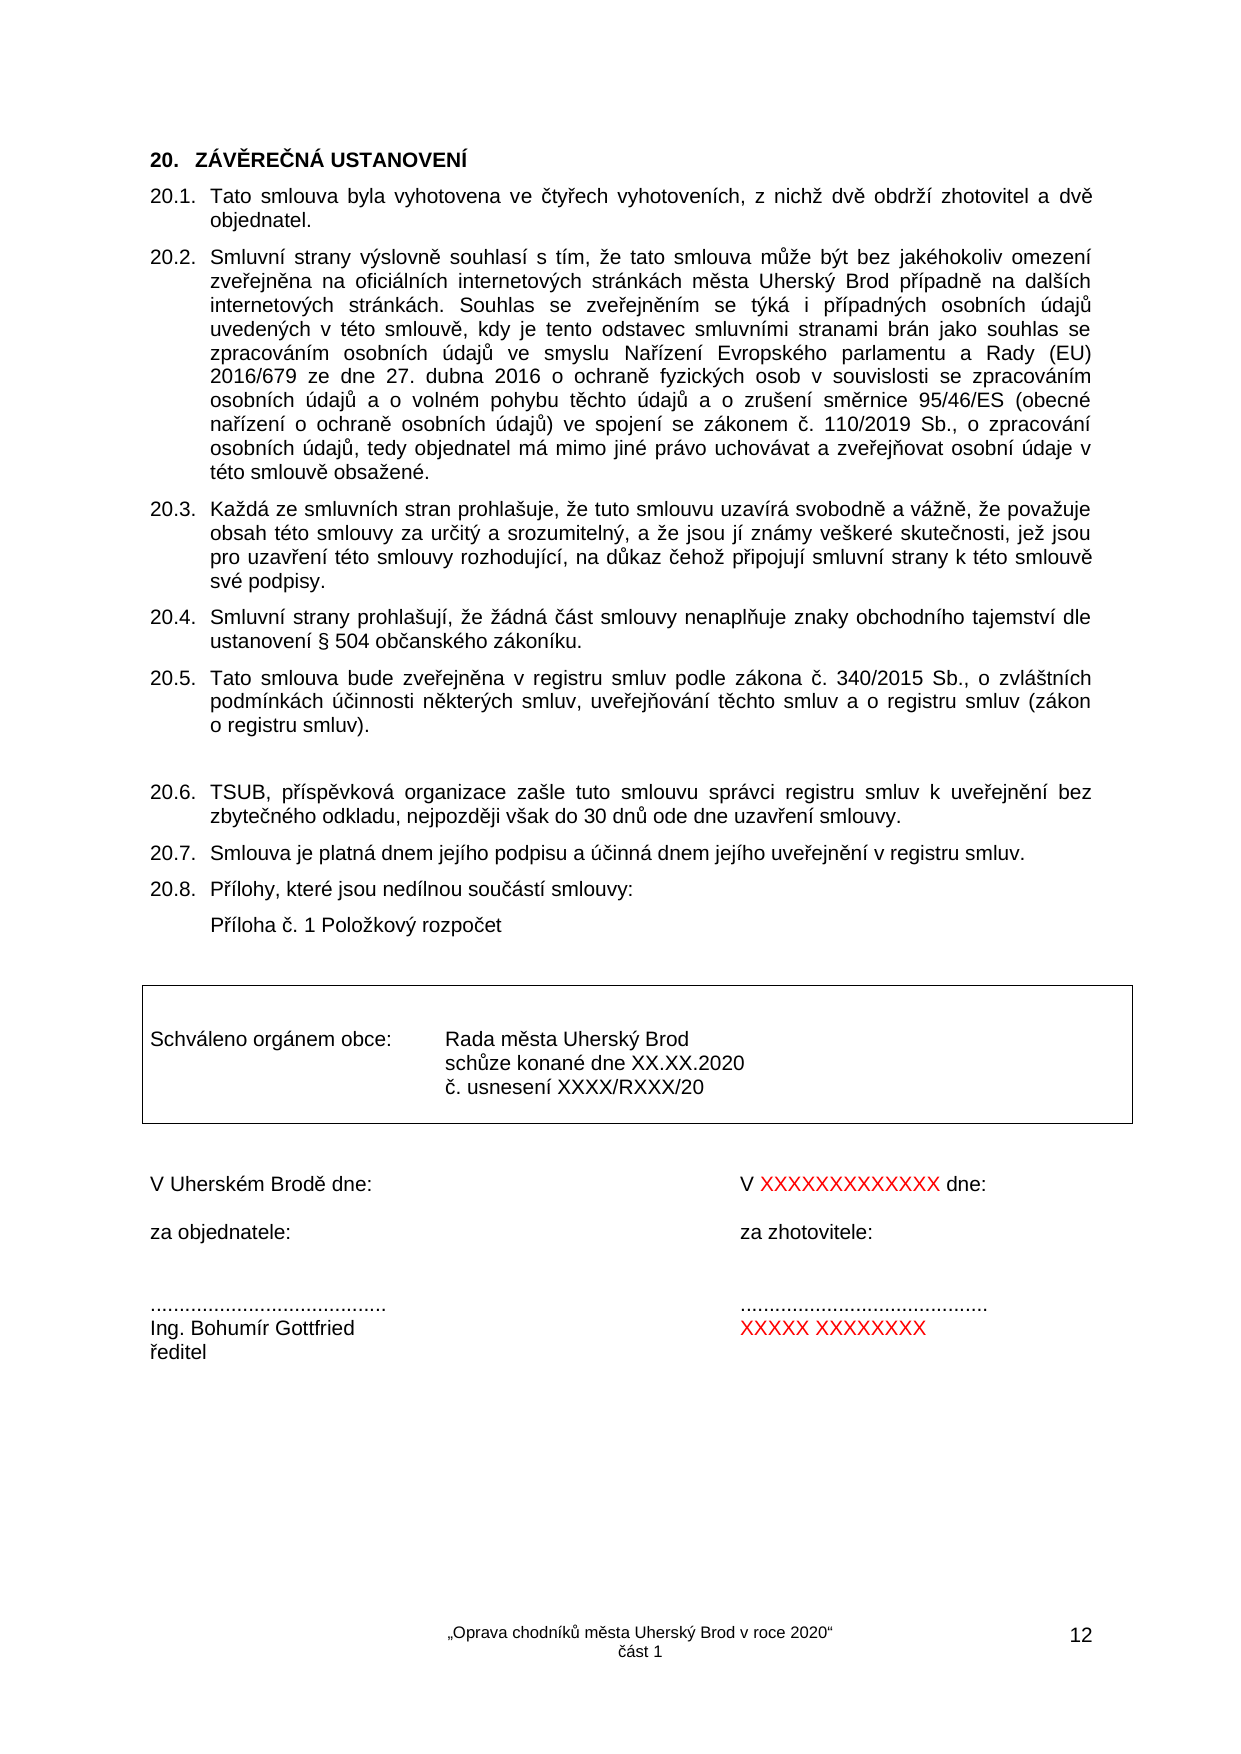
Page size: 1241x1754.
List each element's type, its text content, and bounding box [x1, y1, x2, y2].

subtitle Smluvní strany výslovně souhlasí s tím, že tato smlouva může být bez jakéhokoliv omezení zveřejněna na oficiálních internetových stránkách města Uherský Brod případně na dalších internetových stránkách. Souhlas se zveřejněním se týká i případných osobních údajů uvedených v této smlouvě, kdy je tento odstavec smluvními stranami brán jako souhlas se zpracováním osobních údajů ve smyslu Nařízení Evropského parlamentu a Rady (EU) 2016/679 ze dne 27. dubna 2016 o ochraně fyzických osob v souvislosti se zpracováním osobních údajů a o volném pohybu těchto údajů a o zrušení směrnice 95/46/ES (obecné nařízení o ochraně osobních údajů) ve spojení se zákonem č. 110/2019 Sb., o zpracování osobních údajů, tedy objednatel má mimo jiné právo uchovávat a zveřejňovat osobní údaje v této smlouvě obsažené. [150, 244, 1093, 484]
table_cell Schváleno orgánem obce: Rada města Uherský Brod [143, 1027, 1132, 1051]
table_cell schůze konané dne XX.XX.2020 č. usnesení XXXX/RXXX/20 [143, 1051, 1132, 1123]
subtitle Smluvní strany prohlašují, že žádná část smlouvy nenaplňuje znaky obchodního tajemství dle ustanovení § 504 občanského zákoníku. [150, 605, 1093, 653]
text za objednatele: za zhotovitele: [150, 1220, 1093, 1244]
text Příloha č. 1 Položkový rozpočet [150, 913, 1093, 937]
subtitle Tato smlouva byla vyhotovena ve čtyřech vyhotoveních, z nichž dvě obdrží zhotovitel a dvě objednatel. [150, 184, 1093, 232]
subtitle Každá ze smluvních stran prohlašuje, že tuto smlouvu uzavírá svobodně a vážně, že považuje obsah této smlouvy za určitý a srozumitelný, a že jsou jí známy veškeré skutečnosti, jež jsou pro uzavření této smlouvy rozhodující, na důkaz čehož připojují smluvní strany k této smlouvě své podpisy. [150, 497, 1093, 592]
subtitle TSUB, příspěvková organizace zašle tuto smlouvu správci registru smluv k uveřejnění bez zbytečného odkladu, nejpozději však do 30 dnů ode dne uzavření smlouvy. [150, 780, 1093, 828]
text V Uherském Brodě dne: V XXXXXXXXXXXXX dne: [150, 1172, 1093, 1196]
subtitle Závěrečná ustanovení [150, 148, 1093, 172]
subtitle Tato smlouva bude zveřejněna v registru smluv podle zákona č. 340/2015 Sb., o zvláštních podmínkách účinnosti některých smluv, uveřejňování těchto smluv a o registru smluv (zákon o registru smluv). [150, 665, 1093, 737]
subtitle Přílohy, které jsou nedílnou součástí smlouvy: [150, 877, 1093, 901]
text Ing. Bohumír Gottfried XXXXX XXXXXXXX [150, 1316, 1093, 1340]
subtitle Smlouva je platná dnem jejího podpisu a účinná dnem jejího uveřejnění v registru smluv. [150, 840, 1093, 864]
table_header [143, 986, 1132, 1027]
text ......................................... ........................................... [150, 1292, 1093, 1316]
text ředitel [150, 1340, 1093, 1364]
